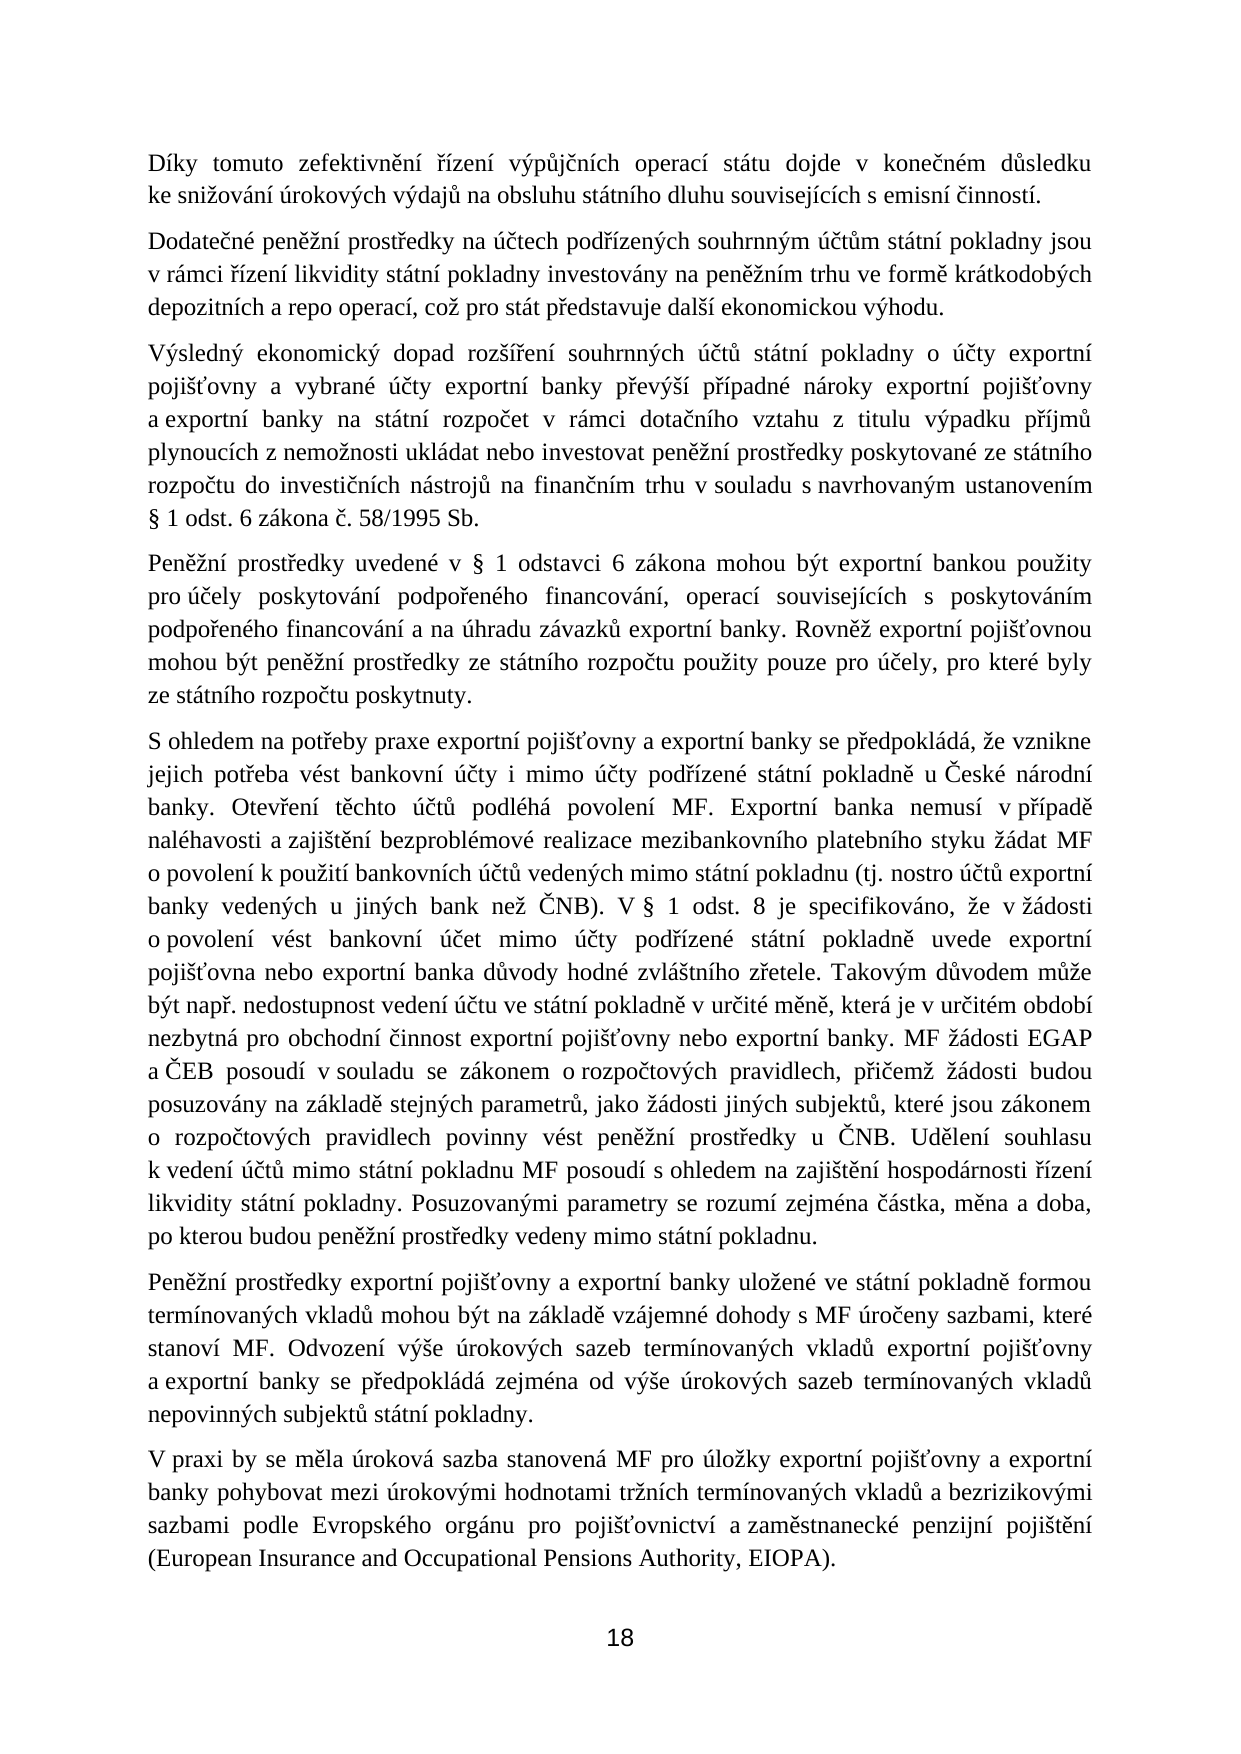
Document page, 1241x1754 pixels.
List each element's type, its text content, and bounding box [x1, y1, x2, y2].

text Peněžní prostředky uvedené v § 1 odstavci 6 zákona mohou být exportní bankou použity pro účely poskytování podpořeného financování, operací souvisejících s poskytováním podpořeného financování a na úhradu závazků exportní banky. Rovněž exportní pojišťovnou mohou být peněžní prostředky ze státního rozpočtu použity pouze pro účely, pro které byly ze státního rozpočtu poskytnuty. [148, 548, 1093, 709]
text V praxi by se měla úroková sazba stanovená MF pro úložky exportní pojišťovny a exportní banky pohybovat mezi úrokovými hodnotami tržních termínovaných vkladů a bezrizikovými sazbami podle Evropského orgánu pro pojišťovnictví a zaměstnanecké penzijní pojištění (European Insurance and Occupational Pensions Authority, EIOPA). [148, 1444, 1093, 1572]
text Výsledný ekonomický dopad rozšíření souhrnných účtů státní pokladny o účty exportní pojišťovny a vybrané účty exportní banky převýší případné nároky exportní pojišťovny a exportní banky na státní rozpočet v rámci dotačního vztahu z titulu výpadku příjmů plynoucích z nemožnosti ukládat nebo investovat peněžní prostředky poskytované ze státního rozpočtu do investičních nástrojů na finančním trhu v souladu s navrhovaným ustanovením § 1 odst. 6 zákona č. 58/1995 Sb. [148, 338, 1093, 532]
text Peněžní prostředky exportní pojišťovny a exportní banky uložené ve státní pokladně formou termínovaných vkladů mohou být na základě vzájemné dohody s MF úročeny sazbami, které stanoví MF. Odvození výše úrokových sazeb termínovaných vkladů exportní pojišťovny a exportní banky se předpokládá zejména od výše úrokových sazeb termínovaných vkladů nepovinných subjektů státní pokladny. [148, 1267, 1093, 1428]
text S ohledem na potřeby praxe exportní pojišťovny a exportní banky se předpokládá, že vznikne jejich potřeba vést bankovní účty i mimo účty podřízené státní pokladně u České národní banky. Otevření těchto účtů podléhá povolení MF. Exportní banka nemusí v případě naléhavosti a zajištění bezproblémové realizace mezibankovního platebního styku žádat MF o povolení k použití bankovních účtů vedených mimo státní pokladnu (tj. nostro účtů exportní banky vedených u jiných bank než ČNB). V § 1 odst. 8 je specifikováno, že v žádosti o povolení vést bankovní účet mimo účty podřízené státní pokladně uvede exportní pojišťovna nebo exportní banka důvody hodné zvláštního zřetele. Takovým důvodem může být např. nedostupnost vedení účtu ve státní pokladně v určité měně, která je v určitém období nezbytná pro obchodní činnost exportní pojišťovny nebo exportní banky. MF žádosti EGAP a ČEB posoudí v souladu se zákonem o rozpočtových pravidlech, přičemž žádosti budou posuzovány na základě stejných parametrů, jako žádosti jiných subjektů, které jsou zákonem o rozpočtových pravidlech povinny vést peněžní prostředky u ČNB. Udělení souhlasu k vedení účtů mimo státní pokladnu MF posoudí s ohledem na zajištění hospodárnosti řízení likvidity státní pokladny. Posuzovanými parametry se rozumí zejména částka, měna a doba, po kterou budou peněžní prostředky vedeny mimo státní pokladnu. [148, 726, 1093, 1250]
text Dodatečné peněžní prostředky na účtech podřízených souhrnným účtům státní pokladny jsou v rámci řízení likvidity státní pokladny investovány na peněžním trhu ve formě krátkodobých depozitních a repo operací, což pro stát představuje další ekonomickou výhodu. [148, 226, 1093, 321]
text Díky tomuto zefektivnění řízení výpůjčních operací státu dojde v konečném důsledku ke snižování úrokových výdajů na obsluhu státního dluhu souvisejících s emisní činností. [148, 148, 1093, 209]
